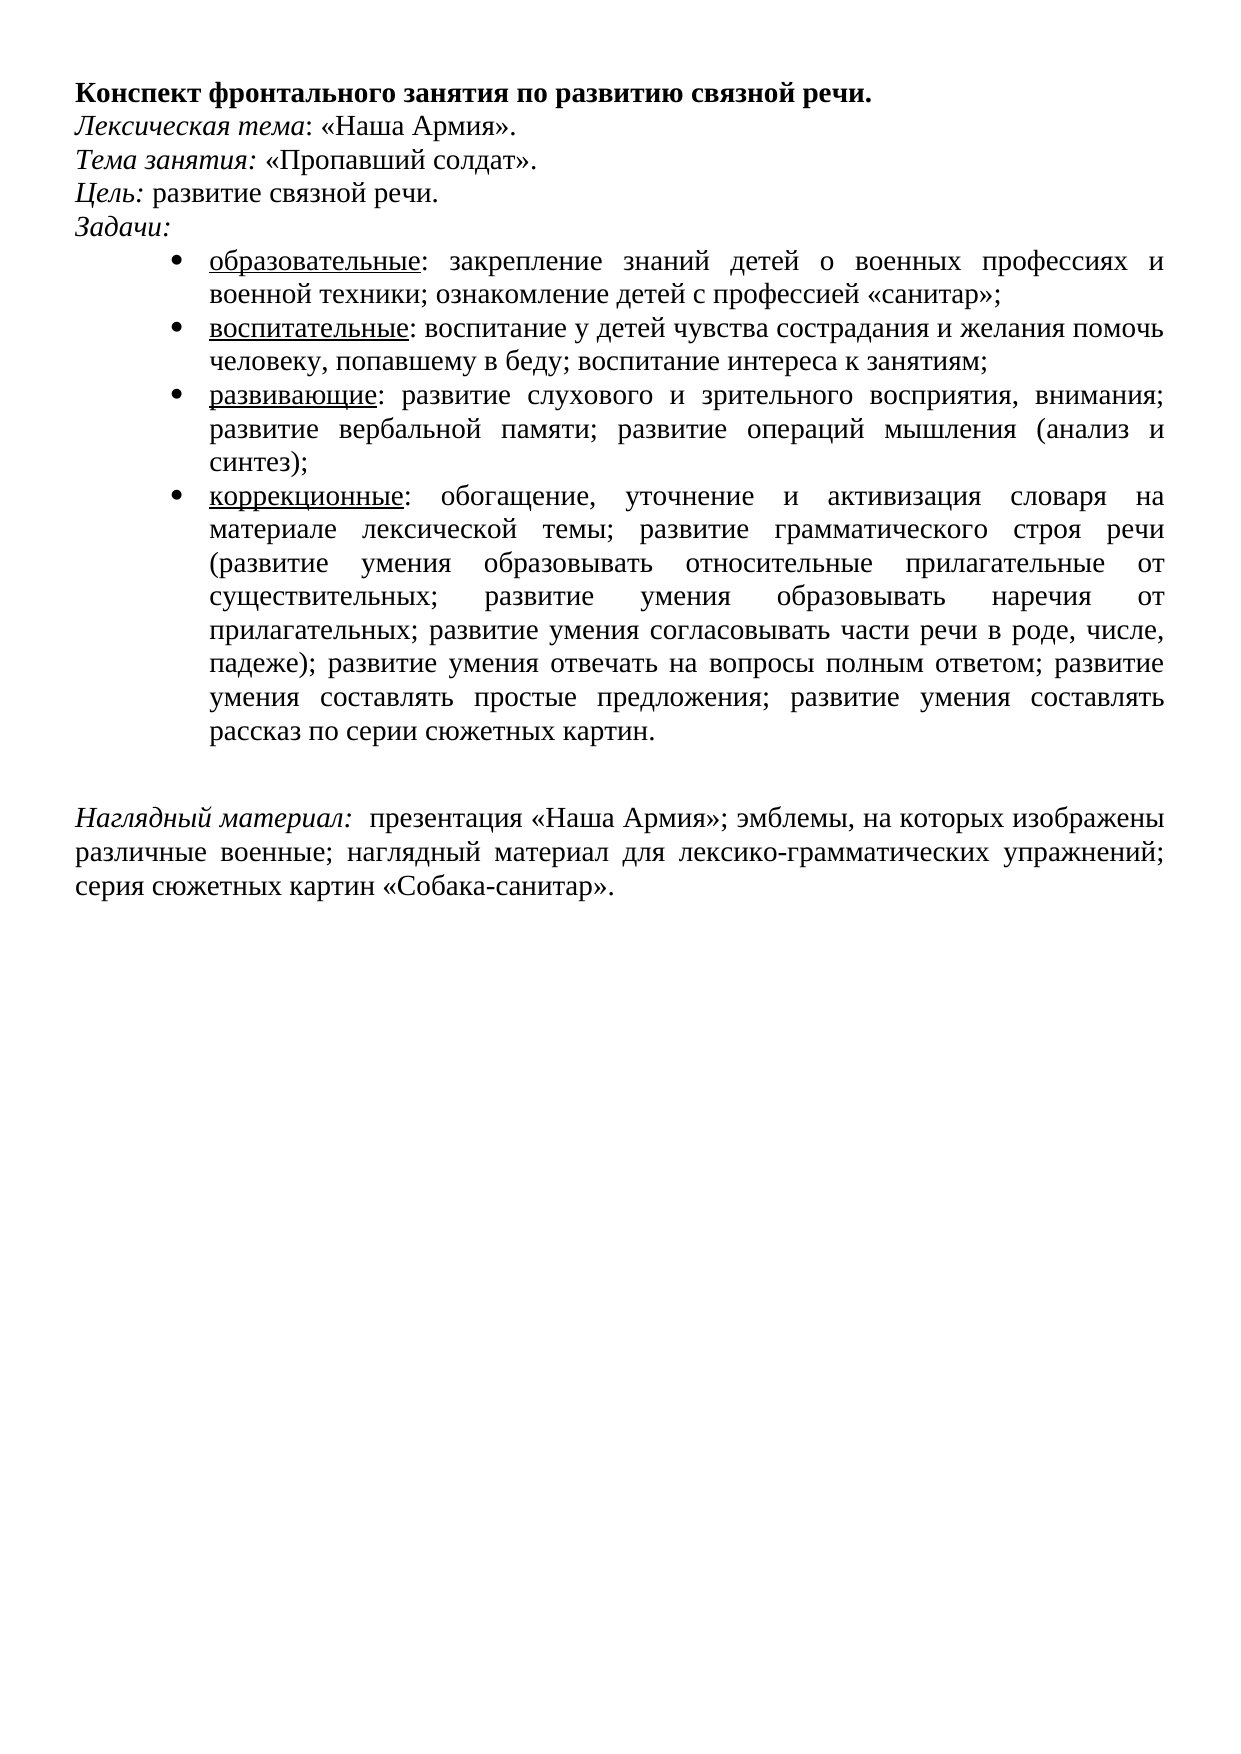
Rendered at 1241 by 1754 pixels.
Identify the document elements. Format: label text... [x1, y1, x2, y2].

list коррекционные: обогащение, уточнение и активизация словаря на материале лексической темы; развитие грамматического строя речи (развитие умения образовывать относительные прилагательные от существительных; развитие умения образовывать наречия от прилагательных; развитие умения согласовывать части речи в роде, числе, падеже); развитие умения отвечать на вопросы полным ответом; развитие умения составлять простые предложения; развитие умения составлять рассказ по серии сюжетных картин. [172, 478, 1165, 746]
list развивающие: развитие слухового и зрительного восприятия, внимания; развитие вербальной памяти; развитие операций мышления (анализ и синтез); [172, 377, 1165, 478]
text Цель: развитие связной речи. [75, 176, 1165, 209]
text Лексическая тема: «Наша Армия». [75, 108, 1165, 142]
text Тема занятия: «Пропавший солдат». [75, 142, 1165, 176]
text Задачи: [75, 209, 1165, 243]
list образовательные: закрепление знаний детей о военных профессиях и военной техники; ознакомление детей с профессией «санитар»; [172, 243, 1165, 310]
list воспитательные: воспитание у детей чувства сострадания и желания помочь человеку, попавшему в беду; воспитание интереса к занятиям; [172, 310, 1165, 377]
text Наглядный материал: презентация «Наша Армия»; эмблемы, на которых изображены различные военные; наглядный материал для лексико-грамматических упражнений; серия сюжетных картин «Собака-санитар». [75, 801, 1165, 901]
text Конспект фронтального занятия по развитию связной речи. [75, 75, 1165, 108]
